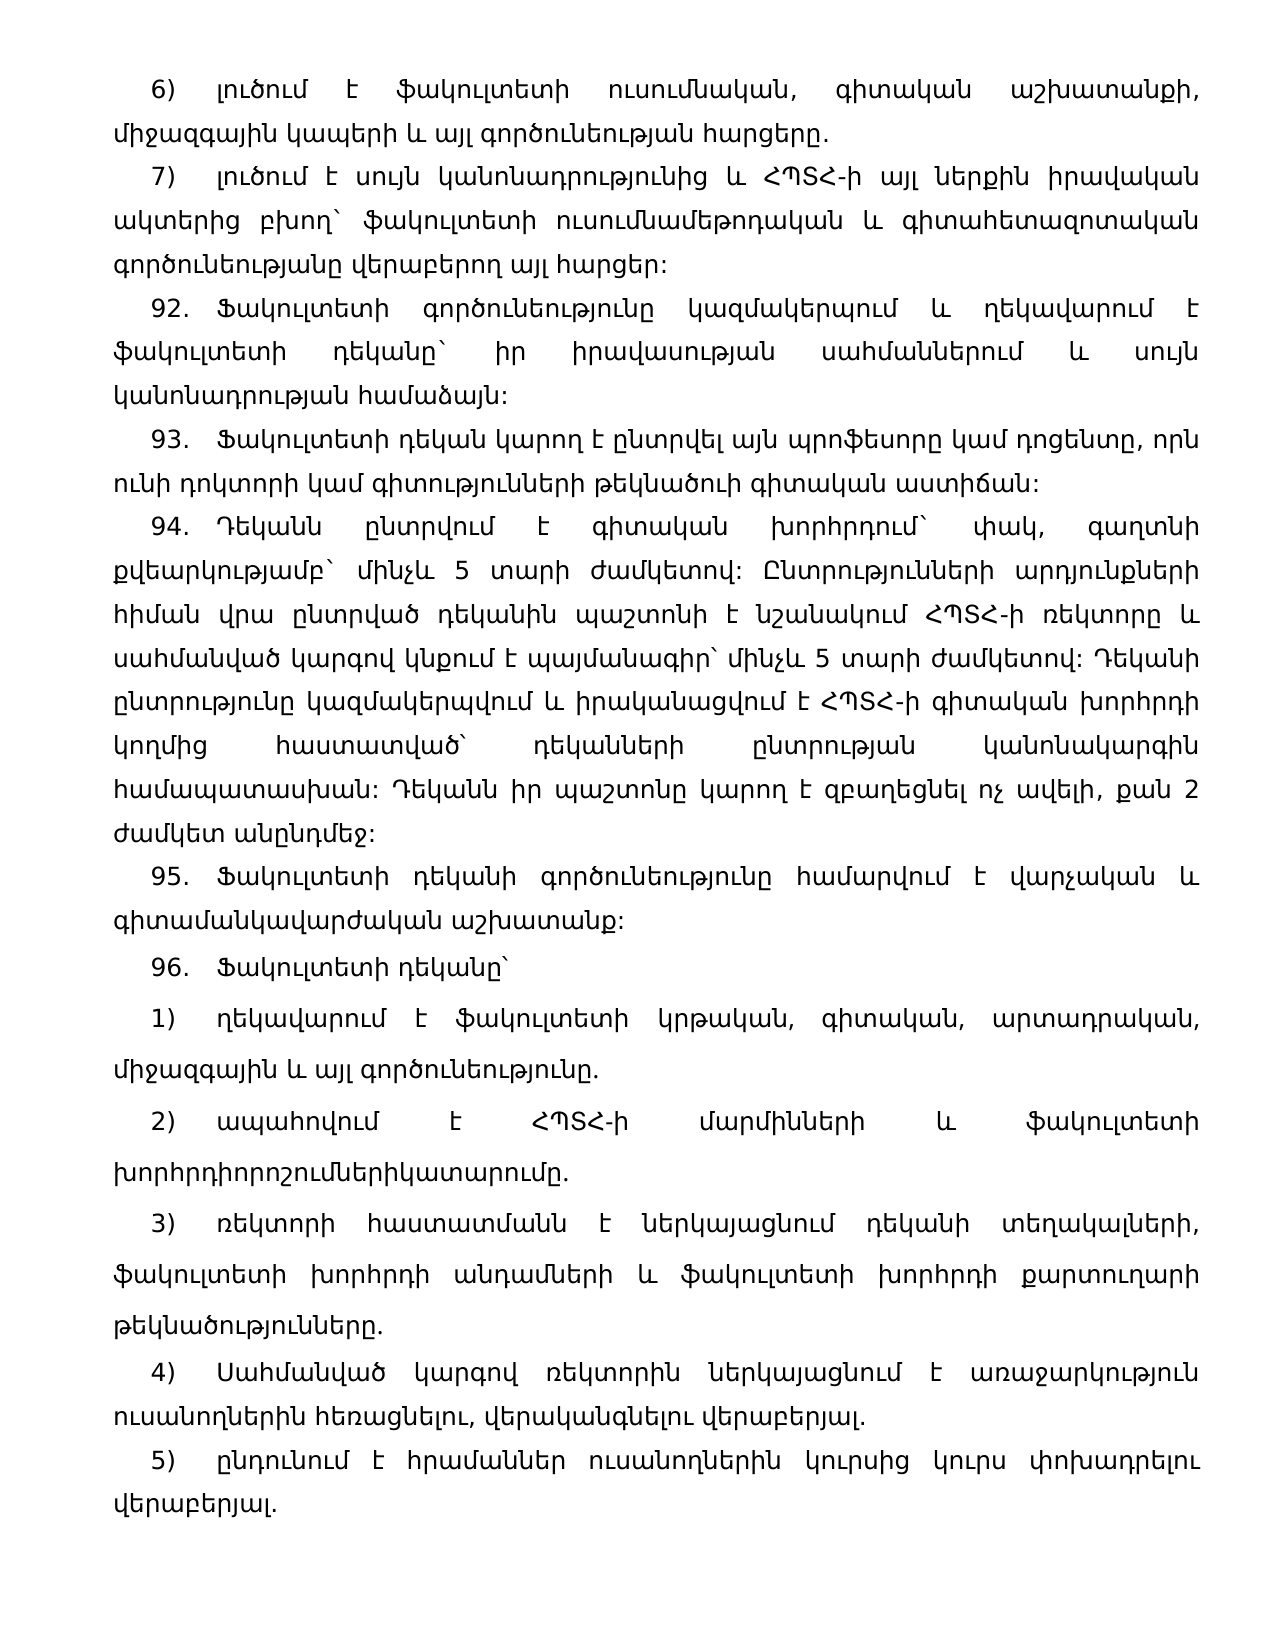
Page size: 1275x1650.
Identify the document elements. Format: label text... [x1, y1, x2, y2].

list Ֆակուլտետի դեկան կարող է ընտրվել այն պրոֆեսորը կամ դոցենտը, որն ունի դոկտորի կամ գիտությունների թեկնածուի գիտական աստիճան: [113, 425, 1200, 498]
list ապահովում է ՀՊՏՀ-ի մարմինների և ֆակուլտետի խորհրդիորոշումներիկատարումը. [113, 1103, 1200, 1188]
list ընդունում է հրամաններ ուսանողներին կուրսից կուրս փոխադրելու վերաբերյալ. [113, 1446, 1200, 1519]
list Ֆակուլտետի դեկանի գործունեությունը համարվում է վարչական և գիտամանկավարժական աշխատանք: [113, 862, 1200, 935]
list ռեկտորի հաստատմանն է ներկայացնում դեկանի տեղակալների, ֆակուլտետի խորհրդի անդամների և ֆակուլտետի խորհրդի քարտուղարի թեկնածությունները. [113, 1205, 1200, 1341]
list ղեկավարում է ֆակուլտետի կրթական, գիտական, արտադրական, միջազգային և այլ գործունեությունը. [113, 1001, 1200, 1086]
list Ֆակուլտետի դեկանը՝ [113, 950, 1200, 984]
list Դեկանն ընտրվում է գիտական խորհրդում` փակ, գաղտնի քվեարկությամբ` մինչև 5 տարի ժամկետով: Ընտրությունների արդյունքների հիման վրա ընտրված դեկանին պաշտոնի է նշանակում ՀՊՏՀ-ի ռեկտորը և սահմանված կարգով կնքում է պայմանագիր՝ մինչև 5 տարի ժամկետով: Դեկանի ընտրությունը կազմակերպվում և իրականացվում է ՀՊՏՀ-ի գիտական խորհրդի կողմից հաստատված՝ դեկանների ընտրության կանոնակարգին համապատասխան: Դեկանն իր պաշտոնը կարող է զբաղեցնել ոչ ավելի, քան 2 ժամկետ անընդմեջ: [113, 512, 1200, 848]
list Ֆակուլտետի գործունեությունը կազմակերպում և ղեկավարում է ֆակուլտետի դեկանը` իր իրավասության սահմաններում և սույն կանոնադրության համաձայն: [113, 294, 1200, 410]
list լուծում է ֆակուլտետի ուսումնական, գիտական աշխատանքի, միջազգային կապերի և այլ գործունեության հարցերը. [113, 75, 1200, 148]
list Սահմանված կարգով ռեկտորին ներկայացնում է առաջարկություն ուսանողներին հեռացնելու, վերականգնելու վերաբերյալ. [113, 1358, 1200, 1431]
list լուծում է սույն կանոնադրությունից և ՀՊՏՀ-ի այլ ներքին իրավական ակտերից բխող` ֆակուլտետի ուսումնամեթոդական և գիտահետազոտական գործունեությանը վերաբերող այլ հարցեր: [113, 162, 1200, 279]
